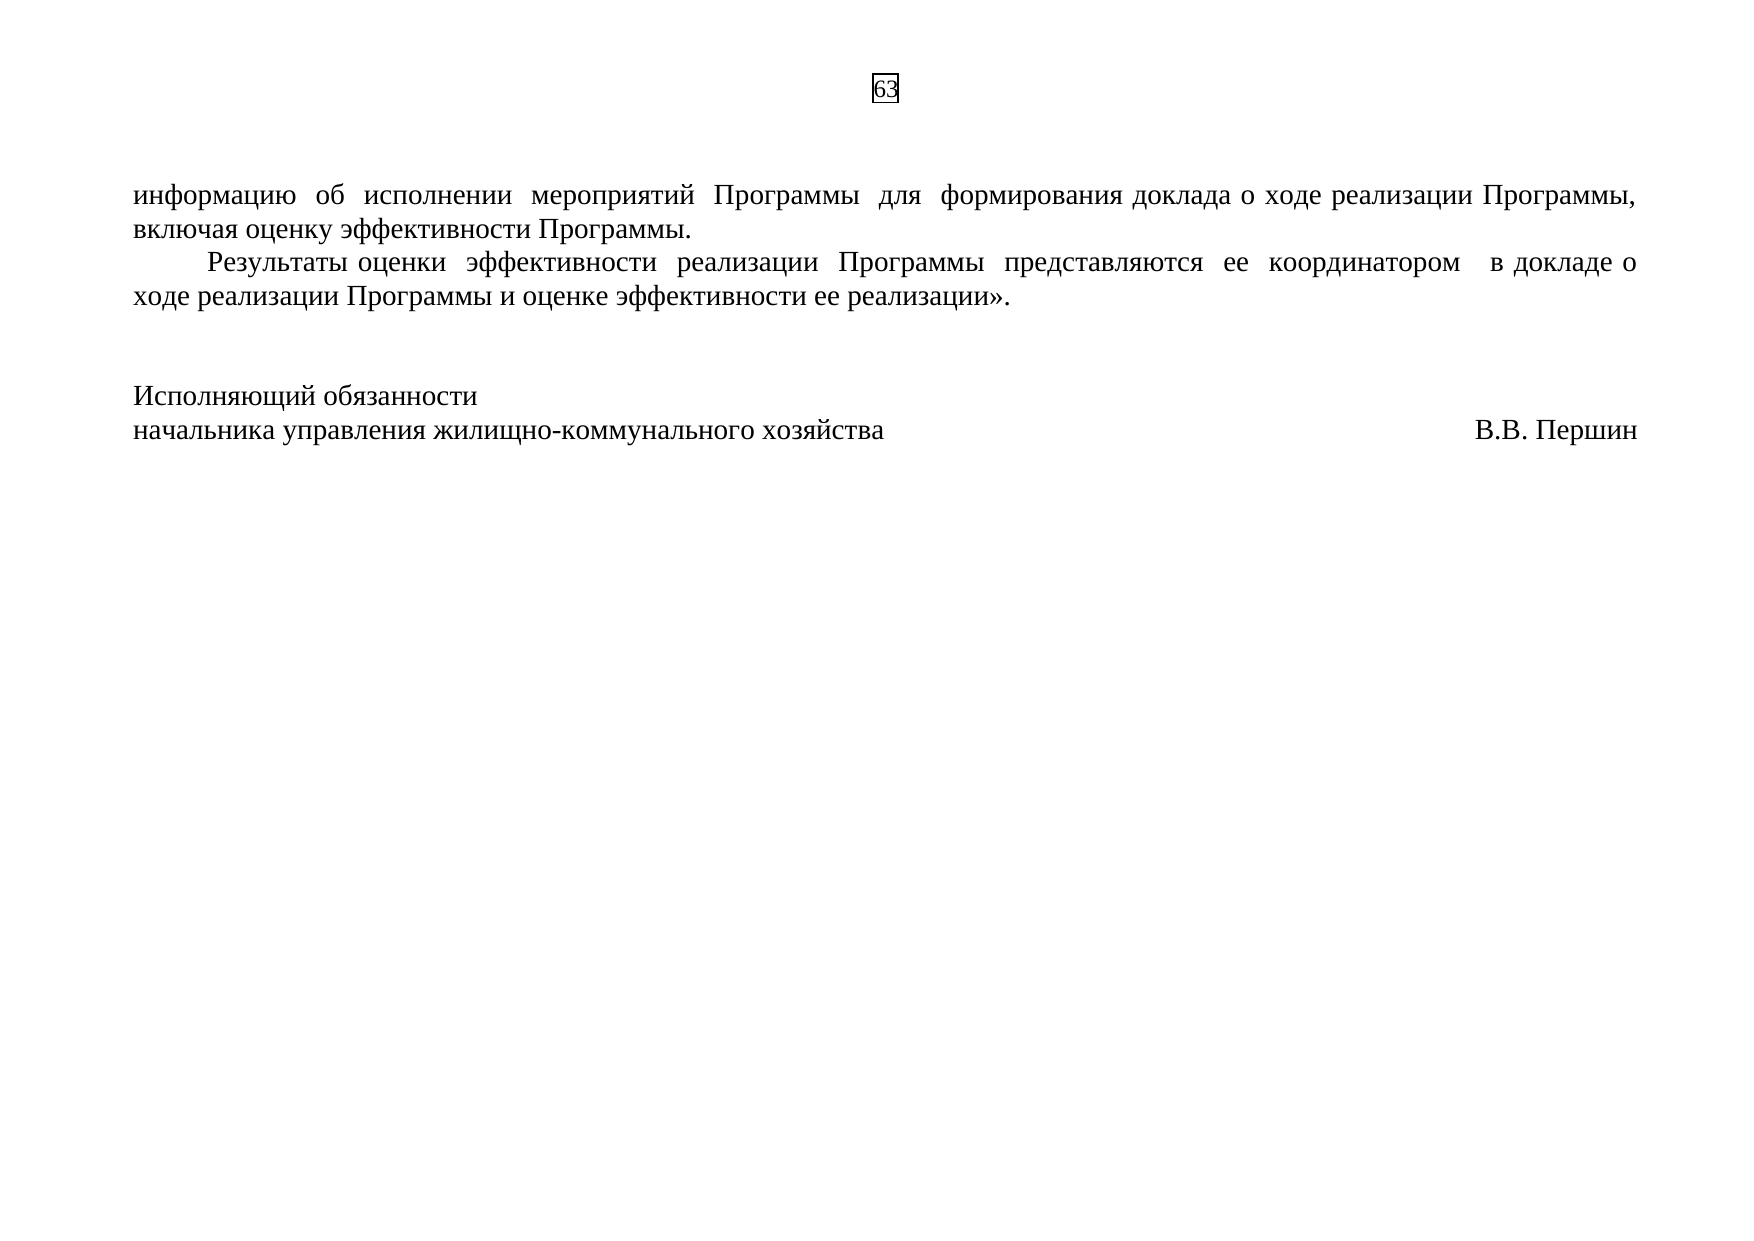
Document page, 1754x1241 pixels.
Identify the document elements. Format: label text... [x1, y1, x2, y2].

text Исполняющий обязанности [133, 378, 1639, 412]
text Результаты оценки эффективности реализации Программы представляются ее координатором в докладе о ходе реализации Программы и оценке эффективности ее реализации». [133, 244, 1639, 311]
text информацию об исполнении мероприятий Программы для формирования доклада о ходе реализации Программы, включая оценку эффективности Программы. [133, 177, 1639, 244]
text начальника управления жилищно-коммунального хозяйства В.В. Першин [133, 412, 1639, 446]
